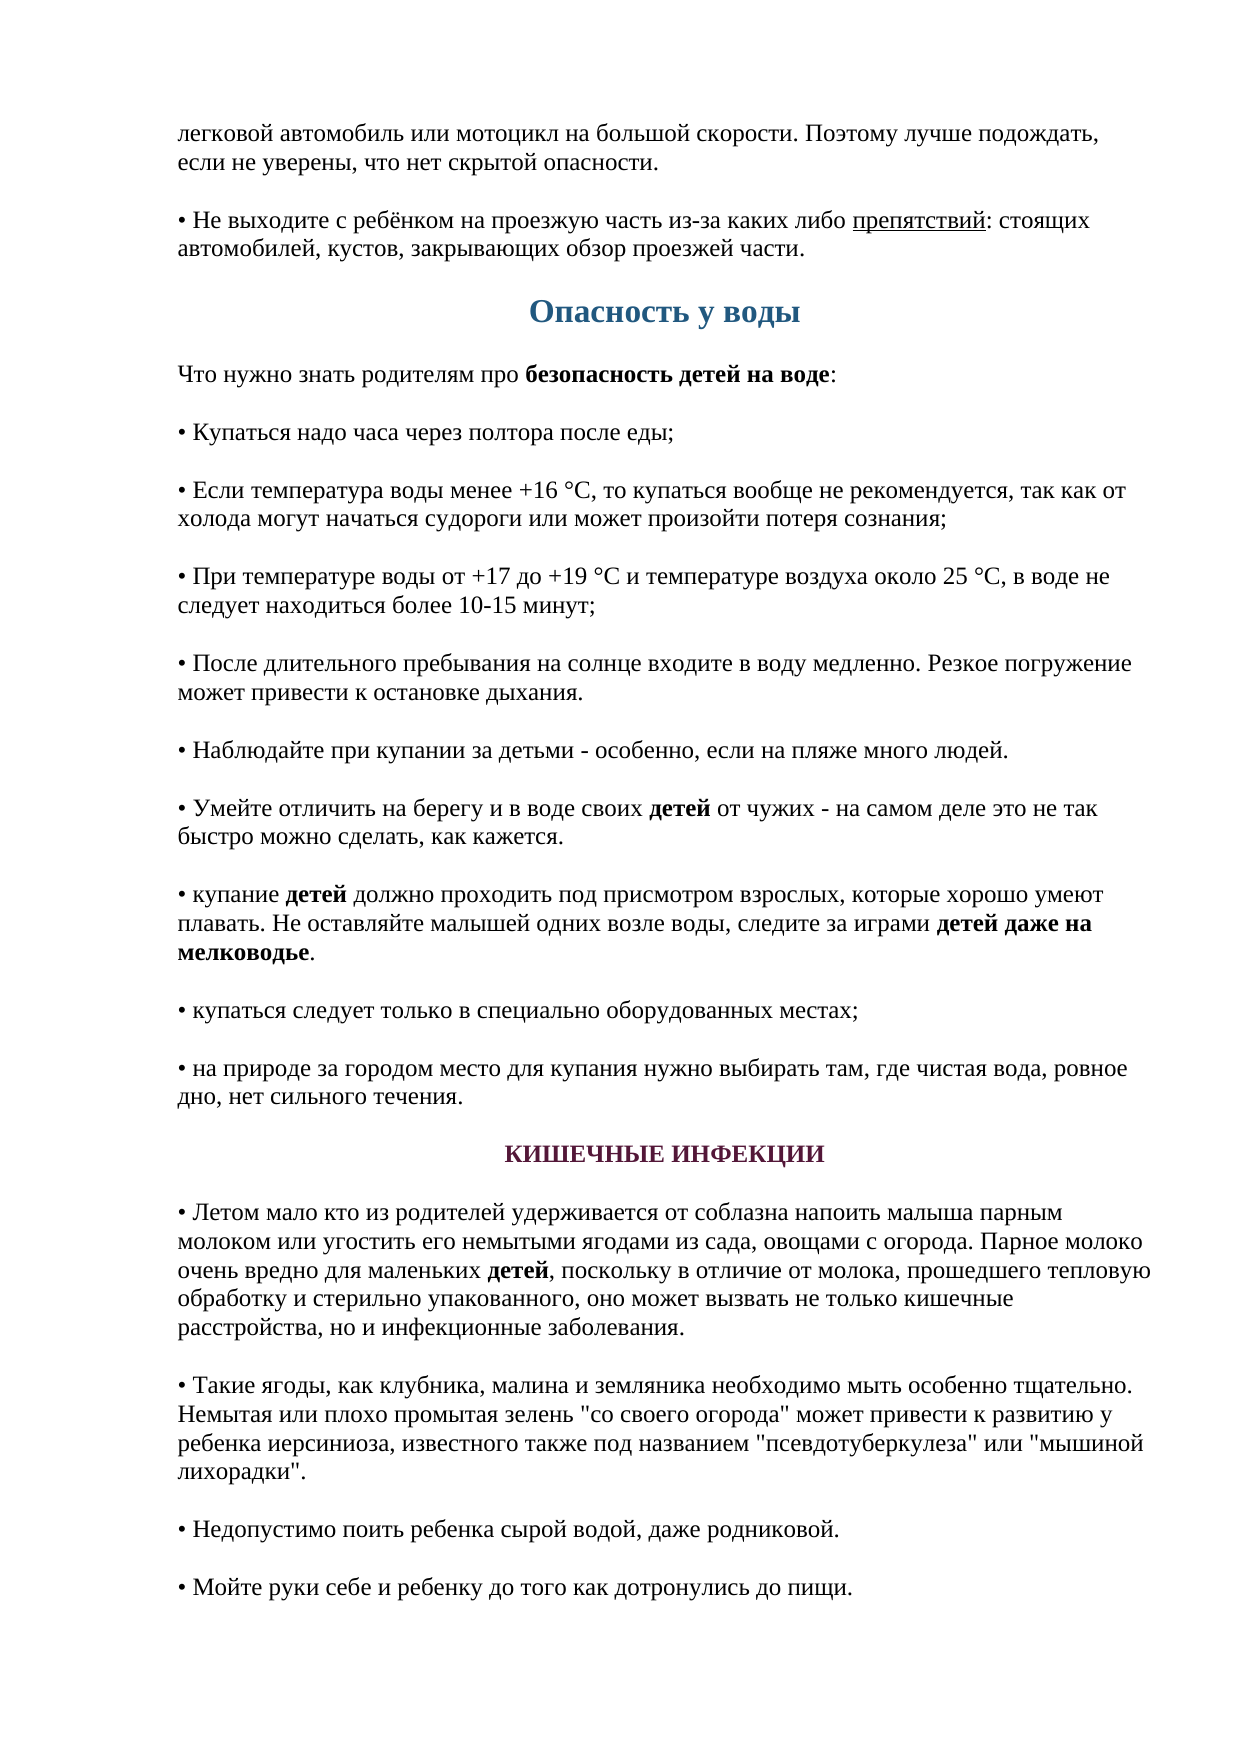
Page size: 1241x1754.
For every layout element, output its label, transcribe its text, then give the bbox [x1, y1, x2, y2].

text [177, 118, 1152, 176]
text • купание детей должно проходить под присмотром взрослых, которые хорошо умеют плавать. Не оставляйте малышей одних возле воды, следите за играми детей даже на мелководье. [177, 879, 1152, 966]
text • Летом мало кто из родителей удерживается от соблазна напоить малыша парным молоком или угостить его немытыми ягодами из сада, овощами с огорода. Парное молоко очень вредно для маленьких детей, поскольку в отличие от молока, прошедшего тепловую обработку и стерильно упакованного, оно может вызвать не только кишечные расстройства, но и инфекционные заболевания. [177, 1197, 1152, 1341]
text • Недопуcтимо поить ребенка сырой водой, даже родниковой. [177, 1514, 1152, 1543]
text • Не выходите с ребёнком на проезжую часть из-за каких либо препятствий: стоящих автомобилей, кустов, закрывающих обзор проезжей части. [177, 205, 1152, 262]
text • Такие ягоды, как клубника, малина и земляника необходимо мыть особенно тщательно. Немытая или плохо промытая зелень "со своего огорода" может привести к развитию у ребенка иерсиниоза, известного также под названием "псевдотуберкулеза" или "мышиной лихорадки". [177, 1370, 1152, 1485]
text КИШЕЧНЫЕ ИНФЕКЦИИ [177, 1139, 1152, 1168]
text • Умейте отличить на берегу и в воде своих детей от чужих - на самом деле это не так быстро можно сделать, как кажется. [177, 793, 1152, 850]
text • на природе за городом место для купания нужно выбирать там, где чистая вода, ровное дно, нет сильного течения. [177, 1053, 1152, 1110]
text • Если температура воды менее +16 °С, то купаться вообще не рекомендуется, так как от холода могут начаться судороги или может произойти потеря сознания; [177, 475, 1152, 532]
text Что нужно знать родителям про безопасность детей на воде: [177, 359, 1152, 388]
text • Мойте руки себе и ребенку до того как дотронулись до пищи. [177, 1572, 1152, 1601]
text Опасность у воды [177, 291, 1152, 330]
text • Купаться надо часа через полтора после еды; [177, 417, 1152, 446]
text • Наблюдайте при купании за детьми - особенно, если на пляже много людей. [177, 735, 1152, 763]
text • При температуре воды от +17 до +19 °С и температуре воздуха около 25 °С, в воде не следует находиться более 10-15 минут; [177, 561, 1152, 619]
text • После длительного пребывания на солнце входите в воду медленно. Резкое погружение может привести к остановке дыхания. [177, 648, 1152, 706]
text • купаться следует только в специально оборудованных местах; [177, 995, 1152, 1023]
